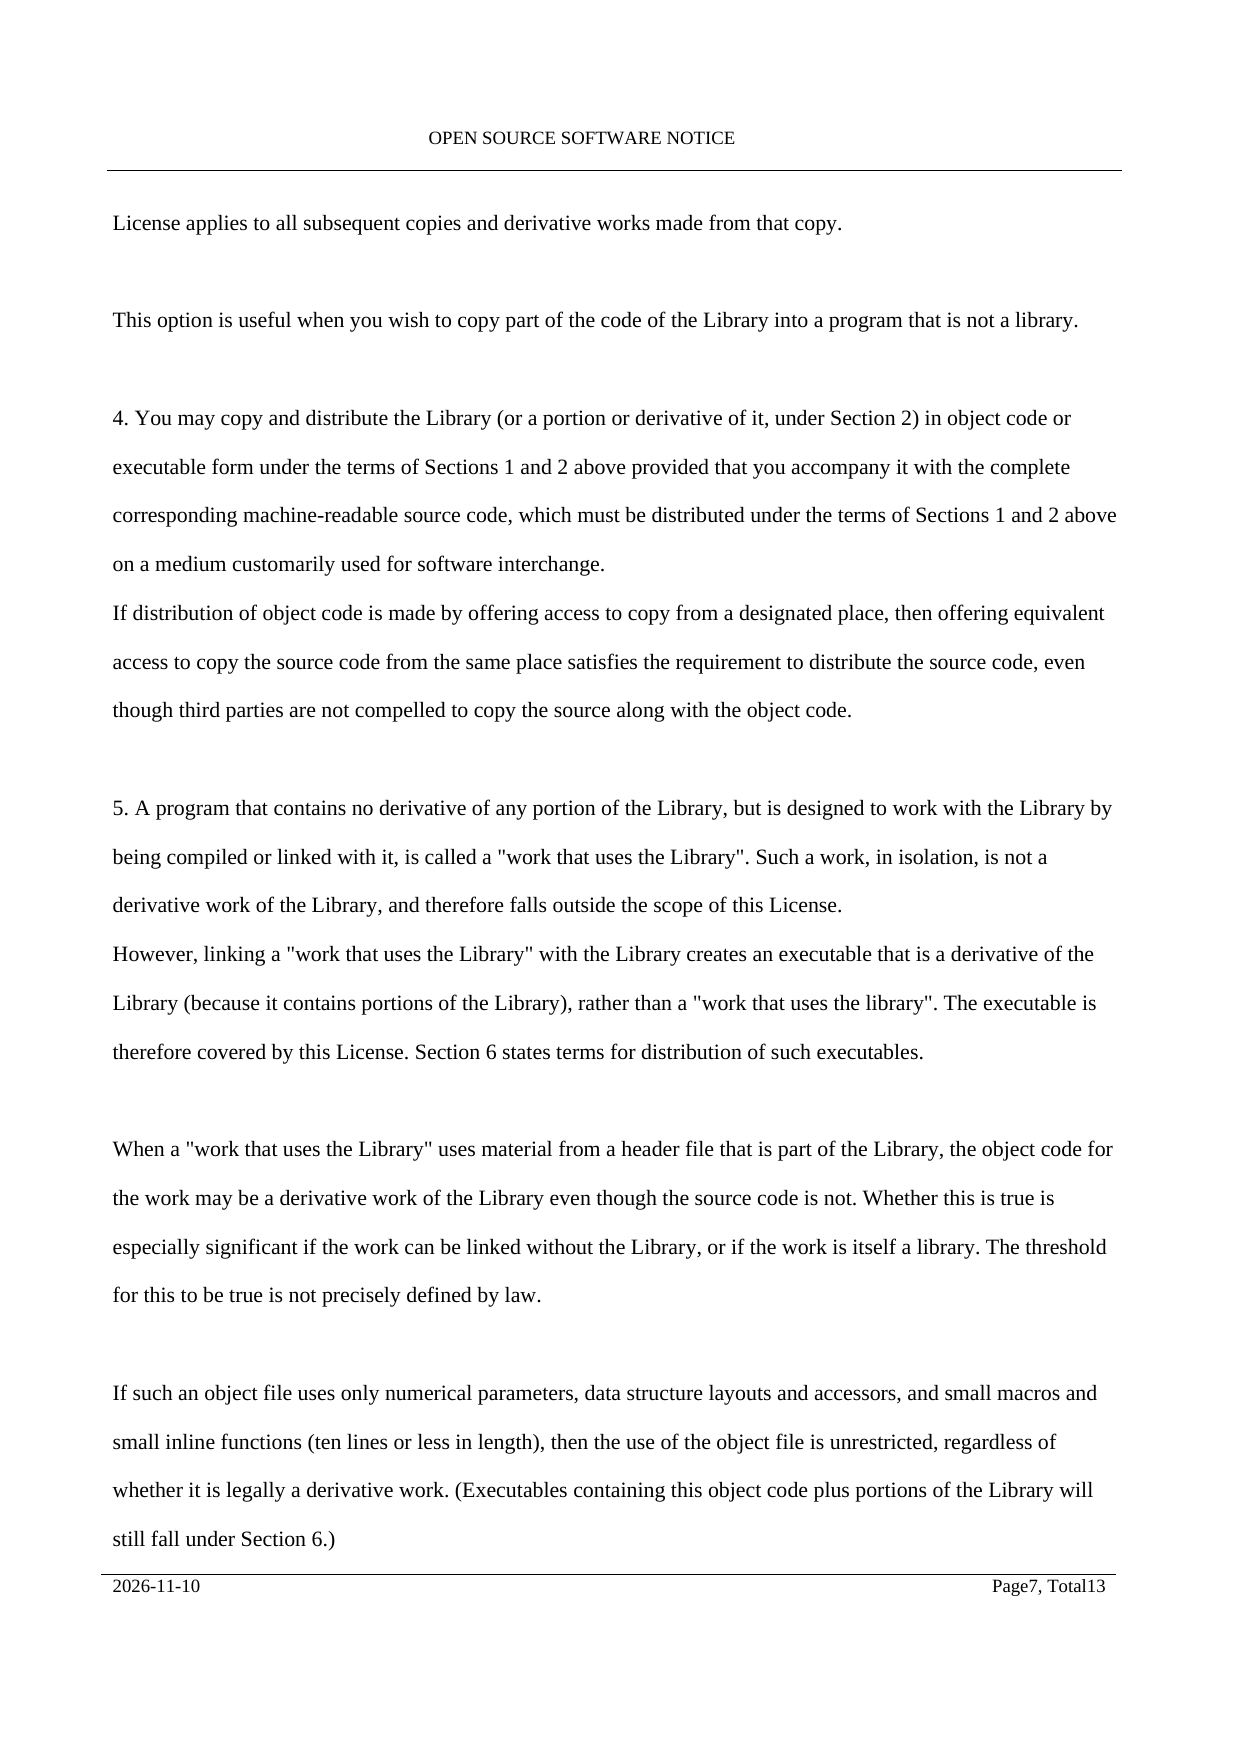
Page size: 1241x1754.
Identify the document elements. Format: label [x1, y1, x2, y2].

text [112, 206, 1128, 1555]
